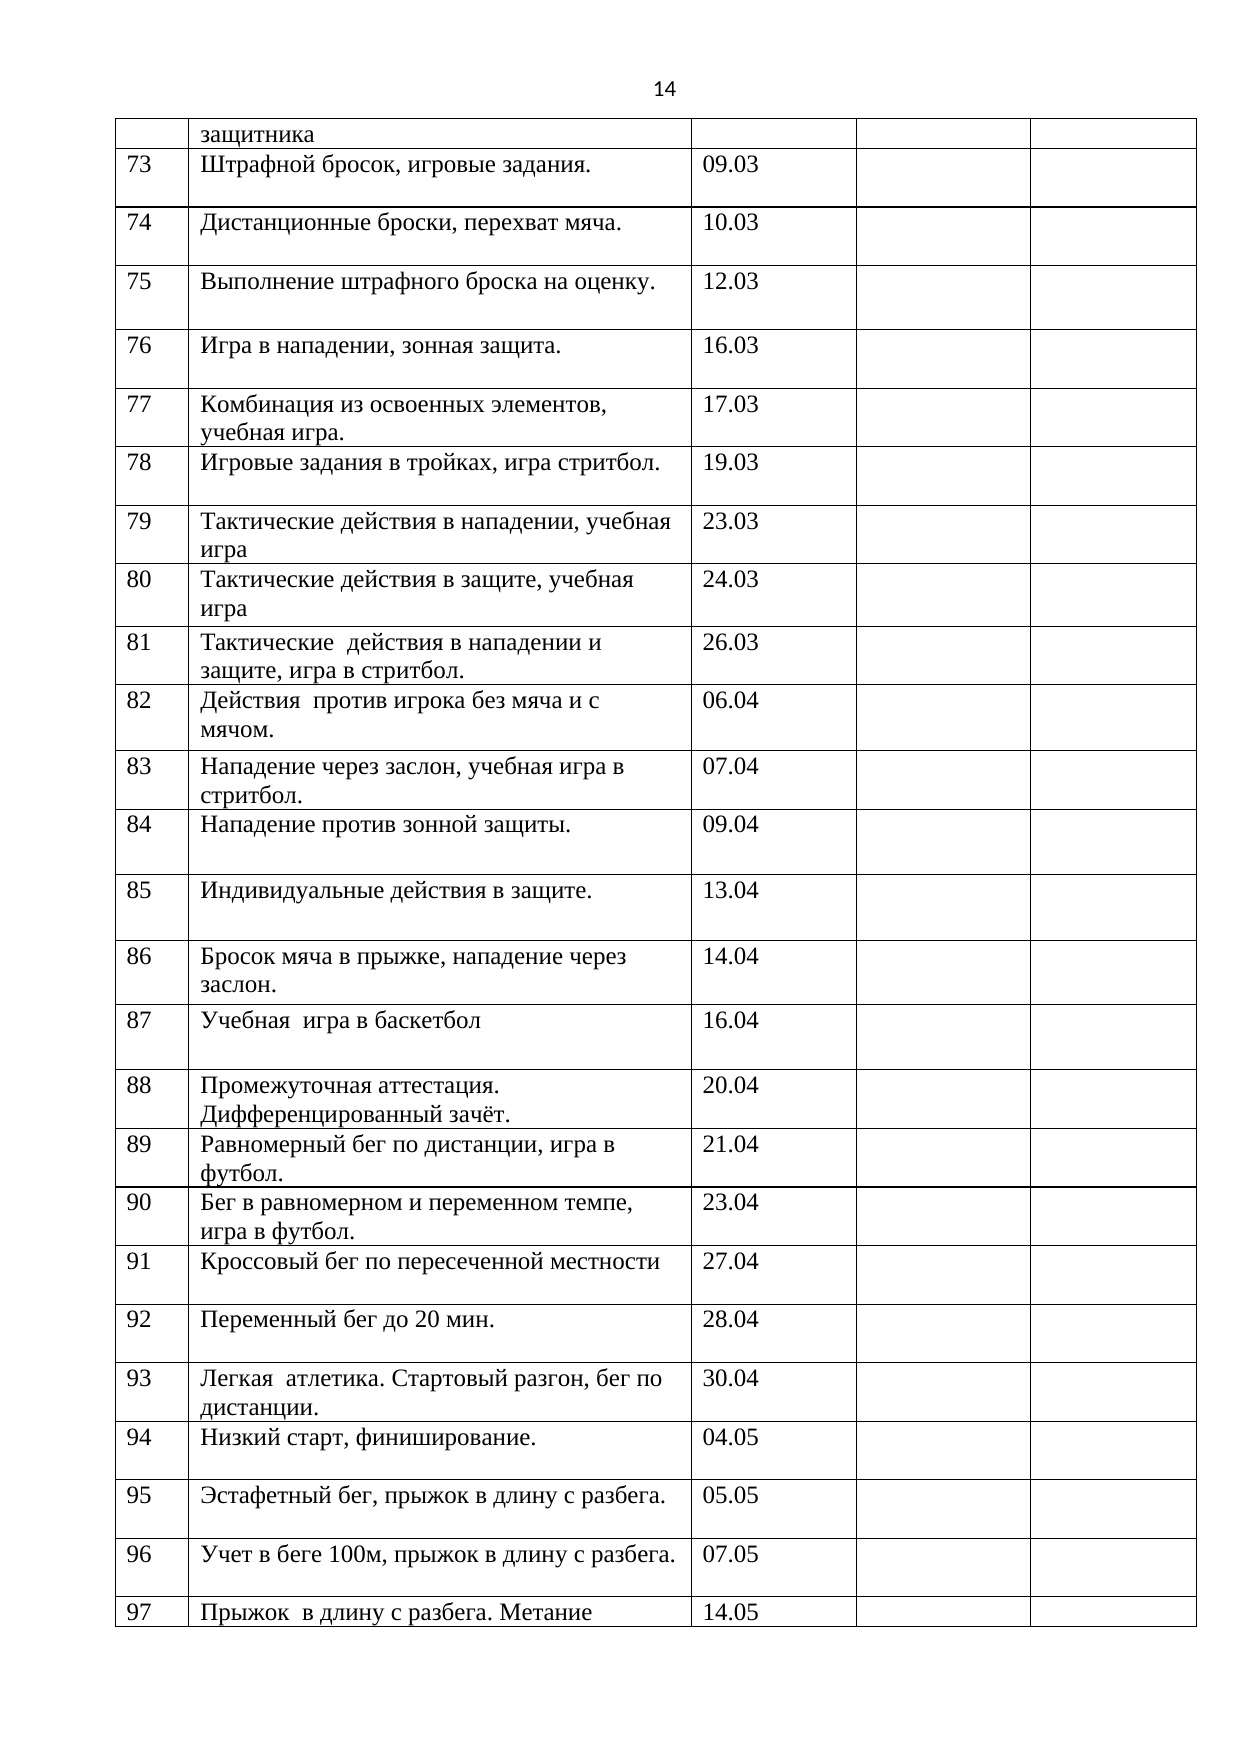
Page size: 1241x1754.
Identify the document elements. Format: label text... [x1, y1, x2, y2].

table_cell 82 [116, 685, 188, 750]
table_cell [857, 1305, 1030, 1362]
table_cell [857, 941, 1030, 1004]
table_cell Выполнение штрафного броска на оценку. [189, 266, 691, 329]
table_cell Тактические действия в нападении, учебная игра [189, 506, 691, 563]
table_cell 26.03 [692, 627, 856, 684]
table_cell [857, 119, 1030, 148]
table_cell Комбинация из освоенных элементов, учебная игра. [189, 389, 691, 446]
table_cell Равномерный бег по дистанции, игра в футбол. [189, 1129, 691, 1186]
table_cell 73 [116, 149, 188, 206]
table_cell [1031, 330, 1196, 388]
table_cell Учебная игра в баскетбол [189, 1005, 691, 1069]
table_cell Индивидуальные действия в защите. [189, 875, 691, 940]
table_cell 76 [116, 330, 188, 388]
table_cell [189, 119, 691, 148]
table_cell Нападение против зонной защиты. [189, 810, 691, 874]
table_cell [1031, 810, 1196, 874]
table_cell 83 [116, 751, 188, 808]
table_cell 21.04 [692, 1129, 856, 1186]
table_cell 74 [116, 208, 188, 265]
table_cell [857, 447, 1030, 505]
table_cell [1031, 506, 1196, 563]
table_cell [1031, 119, 1196, 148]
table_cell [1031, 1480, 1196, 1538]
table_cell 27.04 [692, 1246, 856, 1303]
table_cell [857, 875, 1030, 940]
table_cell 87 [116, 1005, 188, 1069]
table_cell [857, 810, 1030, 874]
table_cell [857, 1070, 1030, 1128]
table_cell [857, 266, 1030, 329]
table_cell [857, 564, 1030, 626]
table_cell 79 [116, 506, 188, 563]
table_cell Нападение через заслон, учебная игра в стритбол. [189, 751, 691, 808]
table_cell 72 [116, 119, 188, 148]
table_cell [1031, 389, 1196, 446]
table_cell [857, 1480, 1030, 1538]
table_cell 94 [116, 1422, 188, 1479]
table_cell 28.04 [692, 1305, 856, 1362]
table_cell 16.04 [692, 1005, 856, 1069]
table_cell [1031, 1422, 1196, 1479]
table_cell [857, 389, 1030, 446]
table_cell Промежуточная аттестация. Дифференцированный зачёт. [189, 1070, 691, 1128]
table_cell [857, 751, 1030, 808]
table_cell 10.03 [692, 208, 856, 265]
table_cell 80 [116, 564, 188, 626]
table_cell [1031, 447, 1196, 505]
table_cell 14.04 [692, 941, 856, 1004]
table_cell [1031, 1129, 1196, 1186]
table_cell [1031, 627, 1196, 684]
table_cell 16.03 [692, 330, 856, 388]
table_cell [857, 149, 1030, 206]
table_cell 13.04 [692, 875, 856, 940]
table_cell [1031, 1597, 1196, 1626]
table_cell 23.04 [692, 1188, 856, 1245]
table_cell 30.04 [692, 1363, 856, 1421]
table_cell [857, 1539, 1030, 1596]
table_cell 04.05 [692, 1422, 856, 1479]
table_cell [857, 330, 1030, 388]
table_cell [1031, 751, 1196, 808]
table_cell [857, 1246, 1030, 1303]
table_cell Низкий старт, финиширование. [189, 1422, 691, 1479]
table_cell [1031, 1005, 1196, 1069]
table_cell [857, 627, 1030, 684]
table_cell 23.03 [692, 506, 856, 563]
table_cell 07.05 [692, 1539, 856, 1596]
table_cell 84 [116, 810, 188, 874]
table_cell 81 [116, 627, 188, 684]
table_cell [857, 1422, 1030, 1479]
table_cell [857, 1597, 1030, 1626]
table_cell [1031, 564, 1196, 626]
table_cell Переменный бег до 20 мин. [189, 1305, 691, 1362]
table_cell [1031, 1363, 1196, 1421]
table_cell 90 [116, 1188, 188, 1245]
table_cell Бег в равномерном и переменном темпе, игра в футбол. [189, 1188, 691, 1245]
table_cell 09.04 [692, 810, 856, 874]
table_cell Дистанционные броски, перехват мяча. [189, 208, 691, 265]
table_cell 95 [116, 1480, 188, 1538]
table_cell [1031, 1070, 1196, 1128]
table_cell [1031, 1188, 1196, 1245]
table_cell 20.04 [692, 1070, 856, 1128]
table_cell 91 [116, 1246, 188, 1303]
table_cell [1031, 266, 1196, 329]
table_cell [857, 506, 1030, 563]
table_cell Тактические действия в нападении и защите, игра в стритбол. [189, 627, 691, 684]
table_cell 88 [116, 1070, 188, 1128]
table_cell [857, 208, 1030, 265]
table_cell 07.04 [692, 751, 856, 808]
table_cell 75 [116, 266, 188, 329]
table_cell [857, 1129, 1030, 1186]
table_cell 09.03 [692, 149, 856, 206]
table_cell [189, 1597, 691, 1626]
table_cell 05.05 [692, 1480, 856, 1538]
table_cell Тактические действия в защите, учебная игра [189, 564, 691, 626]
table_cell Кроссовый бег по пересеченной местности [189, 1246, 691, 1303]
table_cell 17.03 [692, 389, 856, 446]
table_cell [857, 1363, 1030, 1421]
table_cell [857, 685, 1030, 750]
table_cell [857, 1188, 1030, 1245]
table_cell 85 [116, 875, 188, 940]
table_cell 14.05 [692, 1597, 856, 1626]
table_cell Бросок мяча в прыжке, нападение через заслон. [189, 941, 691, 1004]
table_cell Эстафетный бег, прыжок в длину с разбега. [189, 1480, 691, 1538]
table_cell [1031, 941, 1196, 1004]
table_cell 96 [116, 1539, 188, 1596]
table_cell 86 [116, 941, 188, 1004]
table_cell 05.03 [692, 119, 856, 148]
table_cell Штрафной бросок, игровые задания. [189, 149, 691, 206]
table_cell [1031, 875, 1196, 940]
table_cell [1031, 685, 1196, 750]
table_cell 78 [116, 447, 188, 505]
table_cell 77 [116, 389, 188, 446]
table_cell Игровые задания в тройках, игра стритбол. [189, 447, 691, 505]
table_cell 97 [116, 1597, 188, 1626]
table_cell [1031, 1246, 1196, 1303]
table_cell Игра в нападении, зонная защита. [189, 330, 691, 388]
table_cell [1031, 1539, 1196, 1596]
table_cell 06.04 [692, 685, 856, 750]
table_cell Действия против игрока без мяча и с мячом. [189, 685, 691, 750]
table_cell 12.03 [692, 266, 856, 329]
table_cell 92 [116, 1305, 188, 1362]
table_cell [857, 1005, 1030, 1069]
table_cell 93 [116, 1363, 188, 1421]
table_cell 89 [116, 1129, 188, 1186]
table_cell [1031, 1305, 1196, 1362]
table_cell Легкая атлетика. Стартовый разгон, бег по дистанции. [189, 1363, 691, 1421]
table_cell 24.03 [692, 564, 856, 626]
table_cell 19.03 [692, 447, 856, 505]
table_cell [1031, 149, 1196, 206]
table_cell [1031, 208, 1196, 265]
table_cell Учет в беге 100м, прыжок в длину с разбега. [189, 1539, 691, 1596]
